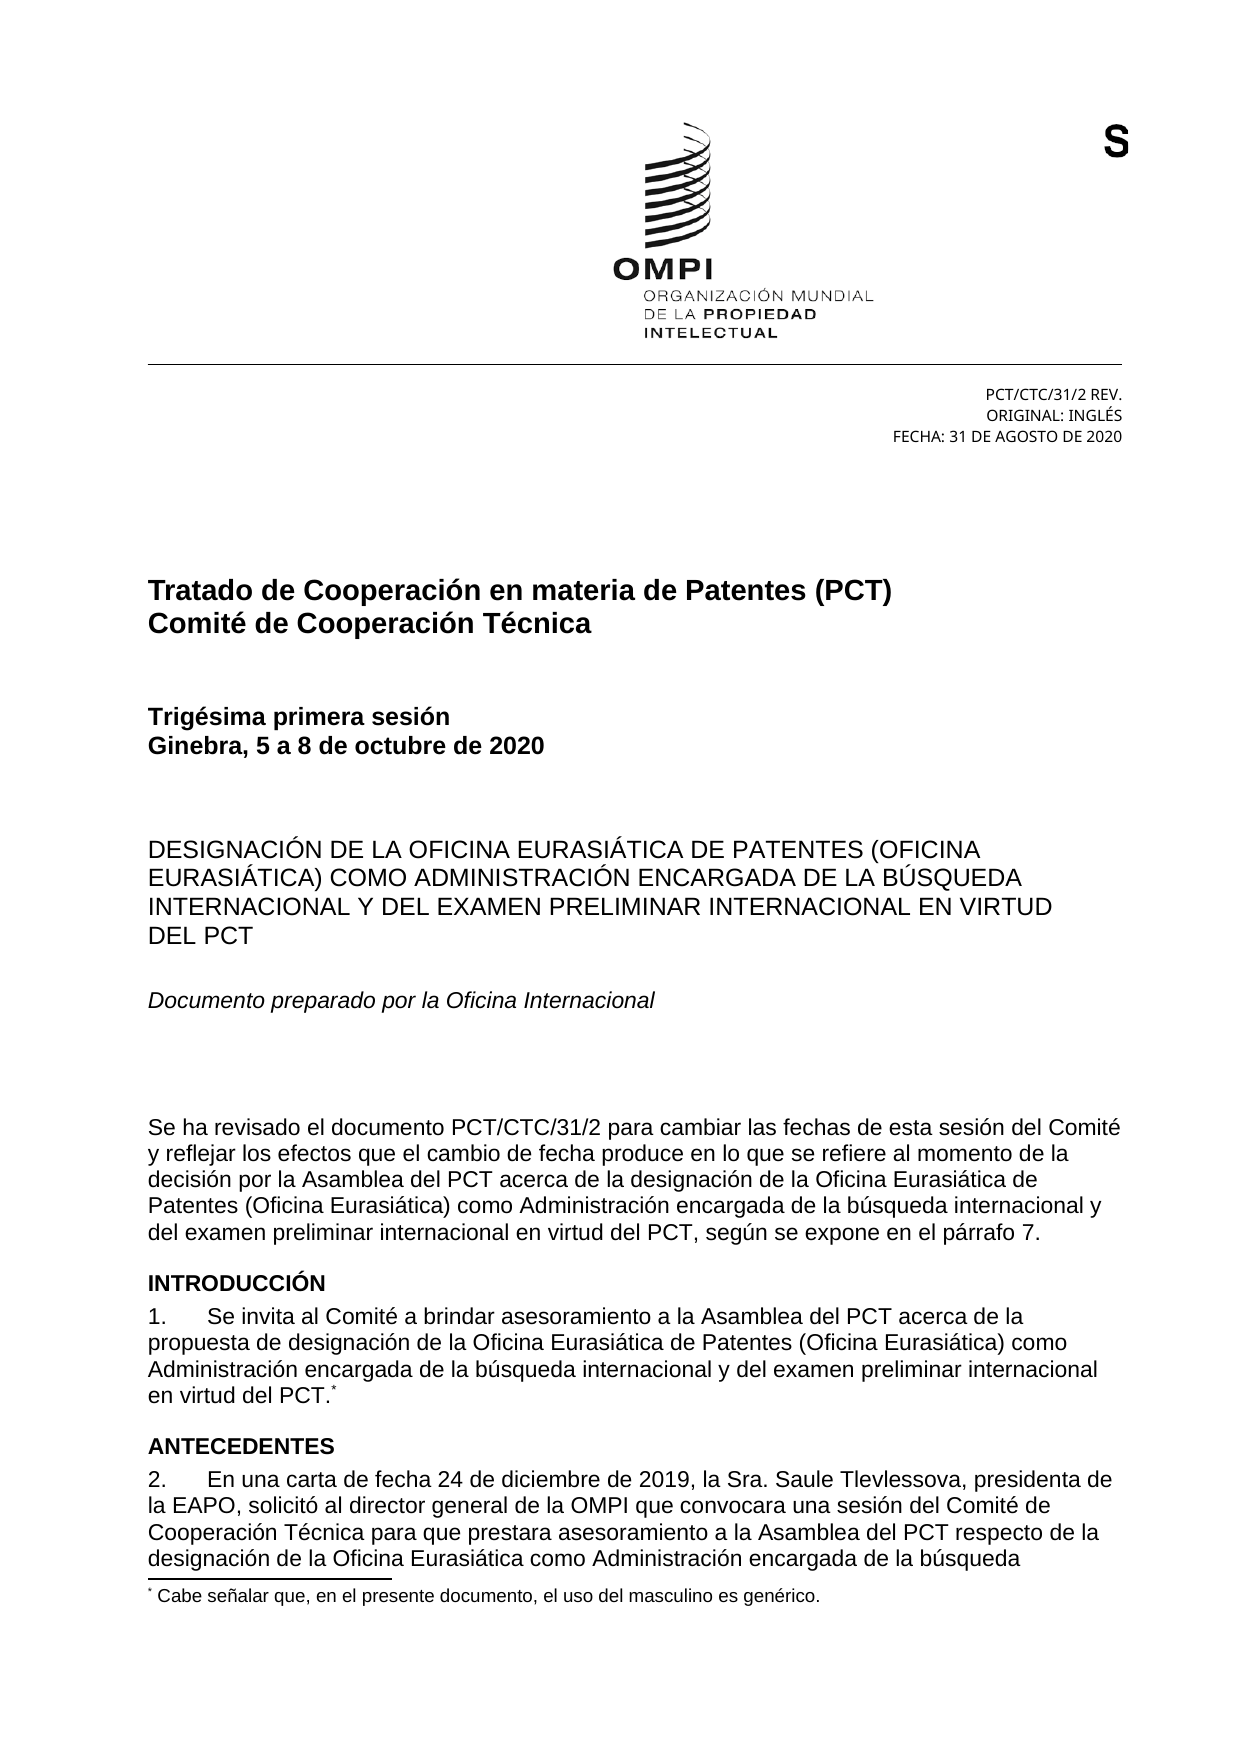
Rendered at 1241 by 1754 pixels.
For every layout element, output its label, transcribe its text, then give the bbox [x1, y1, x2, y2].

text fecha: 31 de agosto de 2020 [148, 426, 1122, 447]
picture [611, 117, 1129, 339]
subtitle ANTECEDENTES [148, 1433, 1122, 1459]
text Ginebra, 5 a 8 de octubre de 2020 [148, 731, 1122, 759]
subtitle Tratado de Cooperación en materia de Patentes (PCT) [148, 572, 1122, 606]
subtitle INTRODUCCIÓN [148, 1270, 1122, 1297]
text ORIGINAL: INGLÉS [148, 405, 1122, 426]
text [148, 1466, 1122, 1571]
text Se invita al Comité a brindar asesoramiento a la Asamblea del PCT acerca de la propuesta de designación de la Oficina Eurasiática de Patentes (Oficina Eurasiática) como Administración encargada de la búsqueda internacional y del examen preliminar internacional en virtud del PCT. [148, 1303, 1122, 1408]
list Se ha revisado el documento PCT/CTC/31/2 para cambiar las fechas de esta sesión del Comité y reflejar los efectos que el cambio de fecha produce en lo que se refiere al momento de la decisión por la Asamblea del PCT acerca de la designación de la Oficina Eurasiática de Patentes (Oficina Eurasiática) como Administración encargada de la búsqueda internacional y del examen preliminar internacional en virtud del PCT, según se expone en el párrafo 7. [148, 1113, 1122, 1245]
text PCT/CTC/31/2 REV. [148, 365, 1122, 405]
subtitle Comité de Cooperación Técnica [148, 606, 1122, 639]
text Documento preparado por la Oficina Internacional [148, 987, 1122, 1013]
text DESIGNACIÓN DE LA OFICINA EURASIÁTICA DE PATENTES (oficina eurasiática) COMO ADMINISTRACIÓN ENCARGADA DE LA BÚSQUEDA INTERNACIONAL Y DEL EXAMEN PRELIMINAR INTERNACIONAL EN VIRTUD DEL PCT [148, 834, 1122, 949]
text Trigésima primera sesión [148, 702, 1122, 731]
